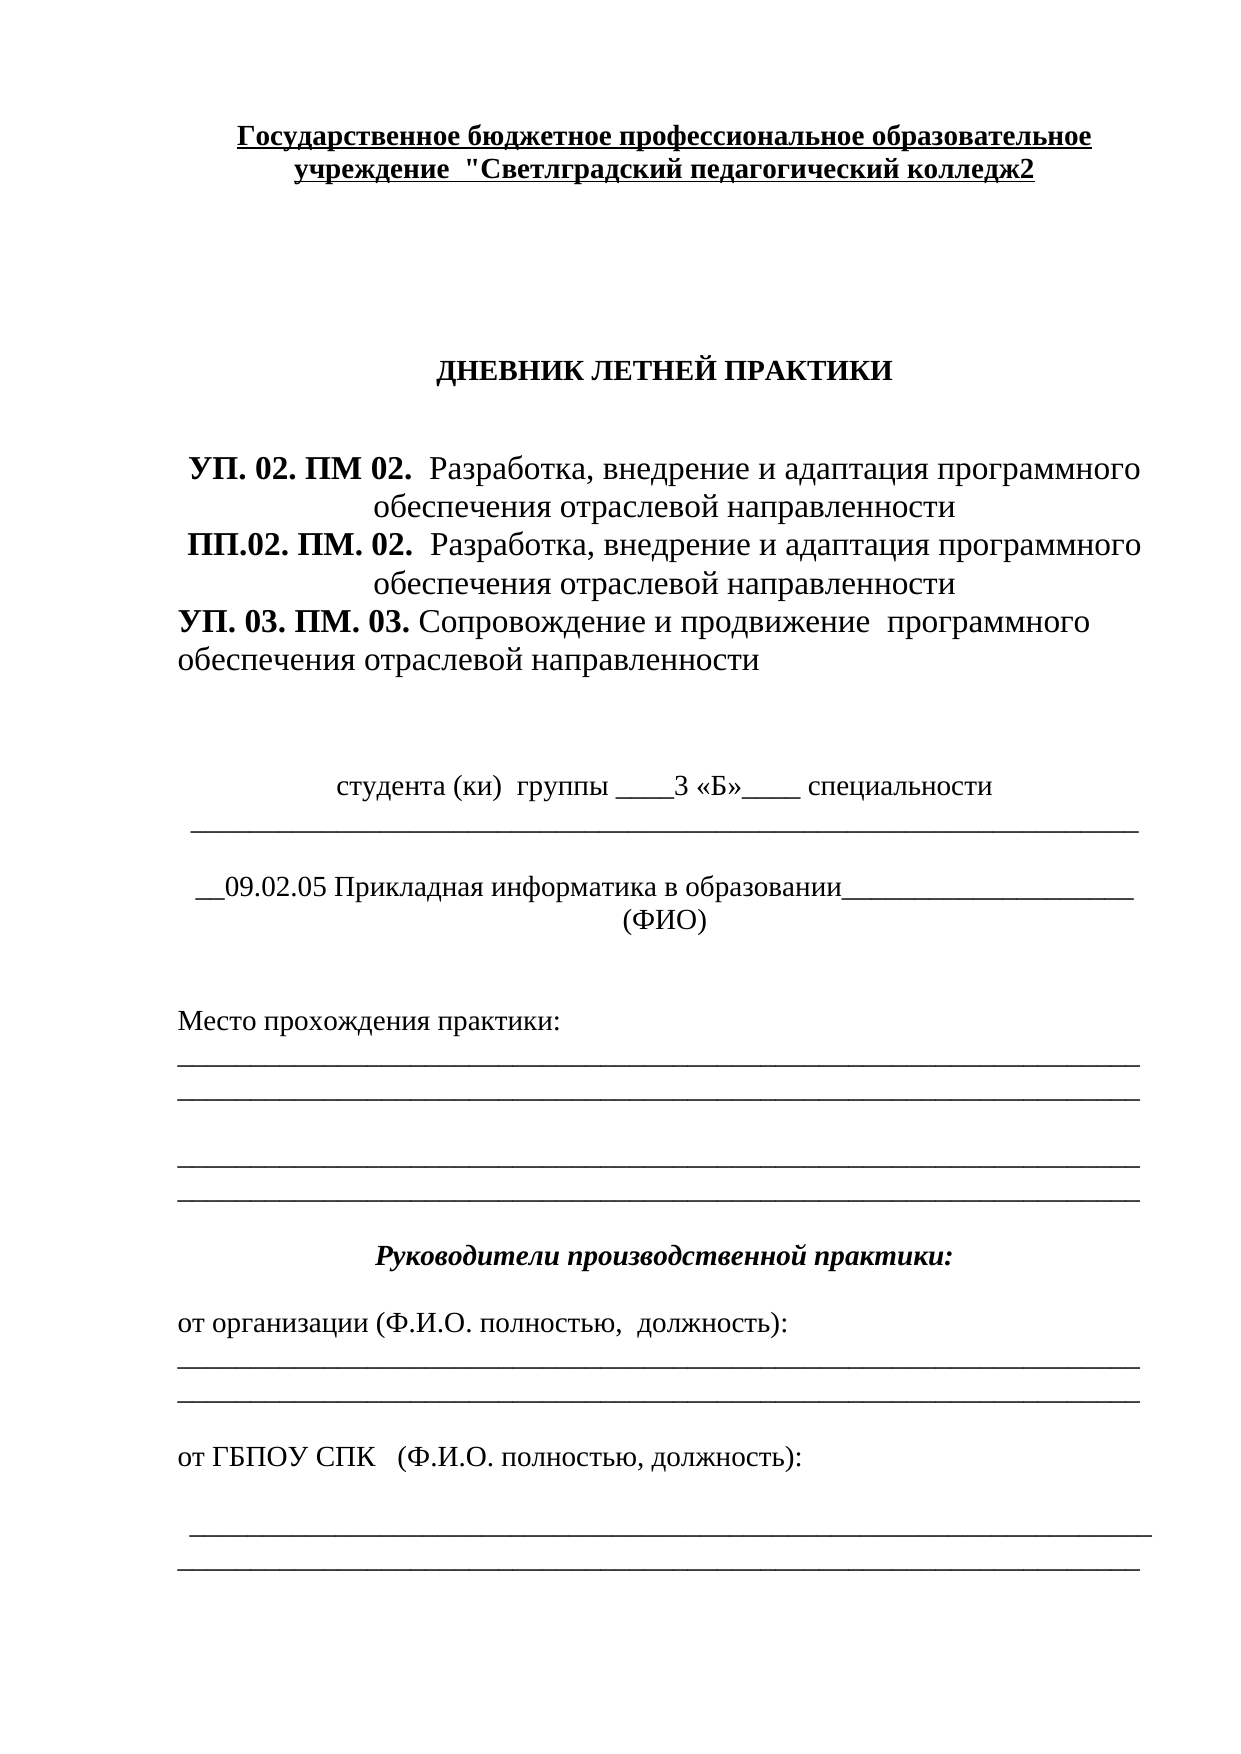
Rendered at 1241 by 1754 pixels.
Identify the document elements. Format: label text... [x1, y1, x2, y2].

text от организации (Ф.И.О. полностью, должность): [177, 1305, 1152, 1338]
text студента (ки) группы ____3 «Б»____ специальности _________________________________________________________________ [177, 768, 1152, 835]
text ____________________________________________________________________________________________________________________________________ [177, 1137, 1152, 1204]
text ПП.02. ПМ. 02. Разработка, внедрение и адаптация программного обеспечения отраслевой направленности [177, 525, 1152, 601]
text ____________________________________________________________________________________________________________________________________ [177, 1037, 1152, 1104]
text Государственное бюджетное профессиональное образовательное учреждение "Светлградский педагогический колледж2 [177, 118, 1152, 185]
text УП. 02. ПМ 02. Разработка, внедрение и адаптация программного обеспечения отраслевой направленности [177, 448, 1152, 525]
text __09.02.05 Прикладная информатика в образовании____________________ [177, 869, 1152, 902]
text ____________________________________________________________________________________________________________________________________ [177, 1338, 1152, 1406]
text ДНЕВНИК ЛЕТНЕЙ ПРАКТИКИ [177, 353, 1152, 386]
text Руководители производственной практики: [177, 1238, 1152, 1271]
text ____________________________________________________________________________________________________________________________________ [177, 1506, 1152, 1573]
text (ФИО) [177, 902, 1152, 936]
text от ГБПОУ СПК (Ф.И.О. полностью, должность): [177, 1439, 1152, 1473]
text УП. 03. ПМ. 03. Сопровождение и продвижение программного обеспечения отраслевой направленности [177, 601, 1152, 678]
text Место прохождения практики: [177, 1003, 1152, 1037]
